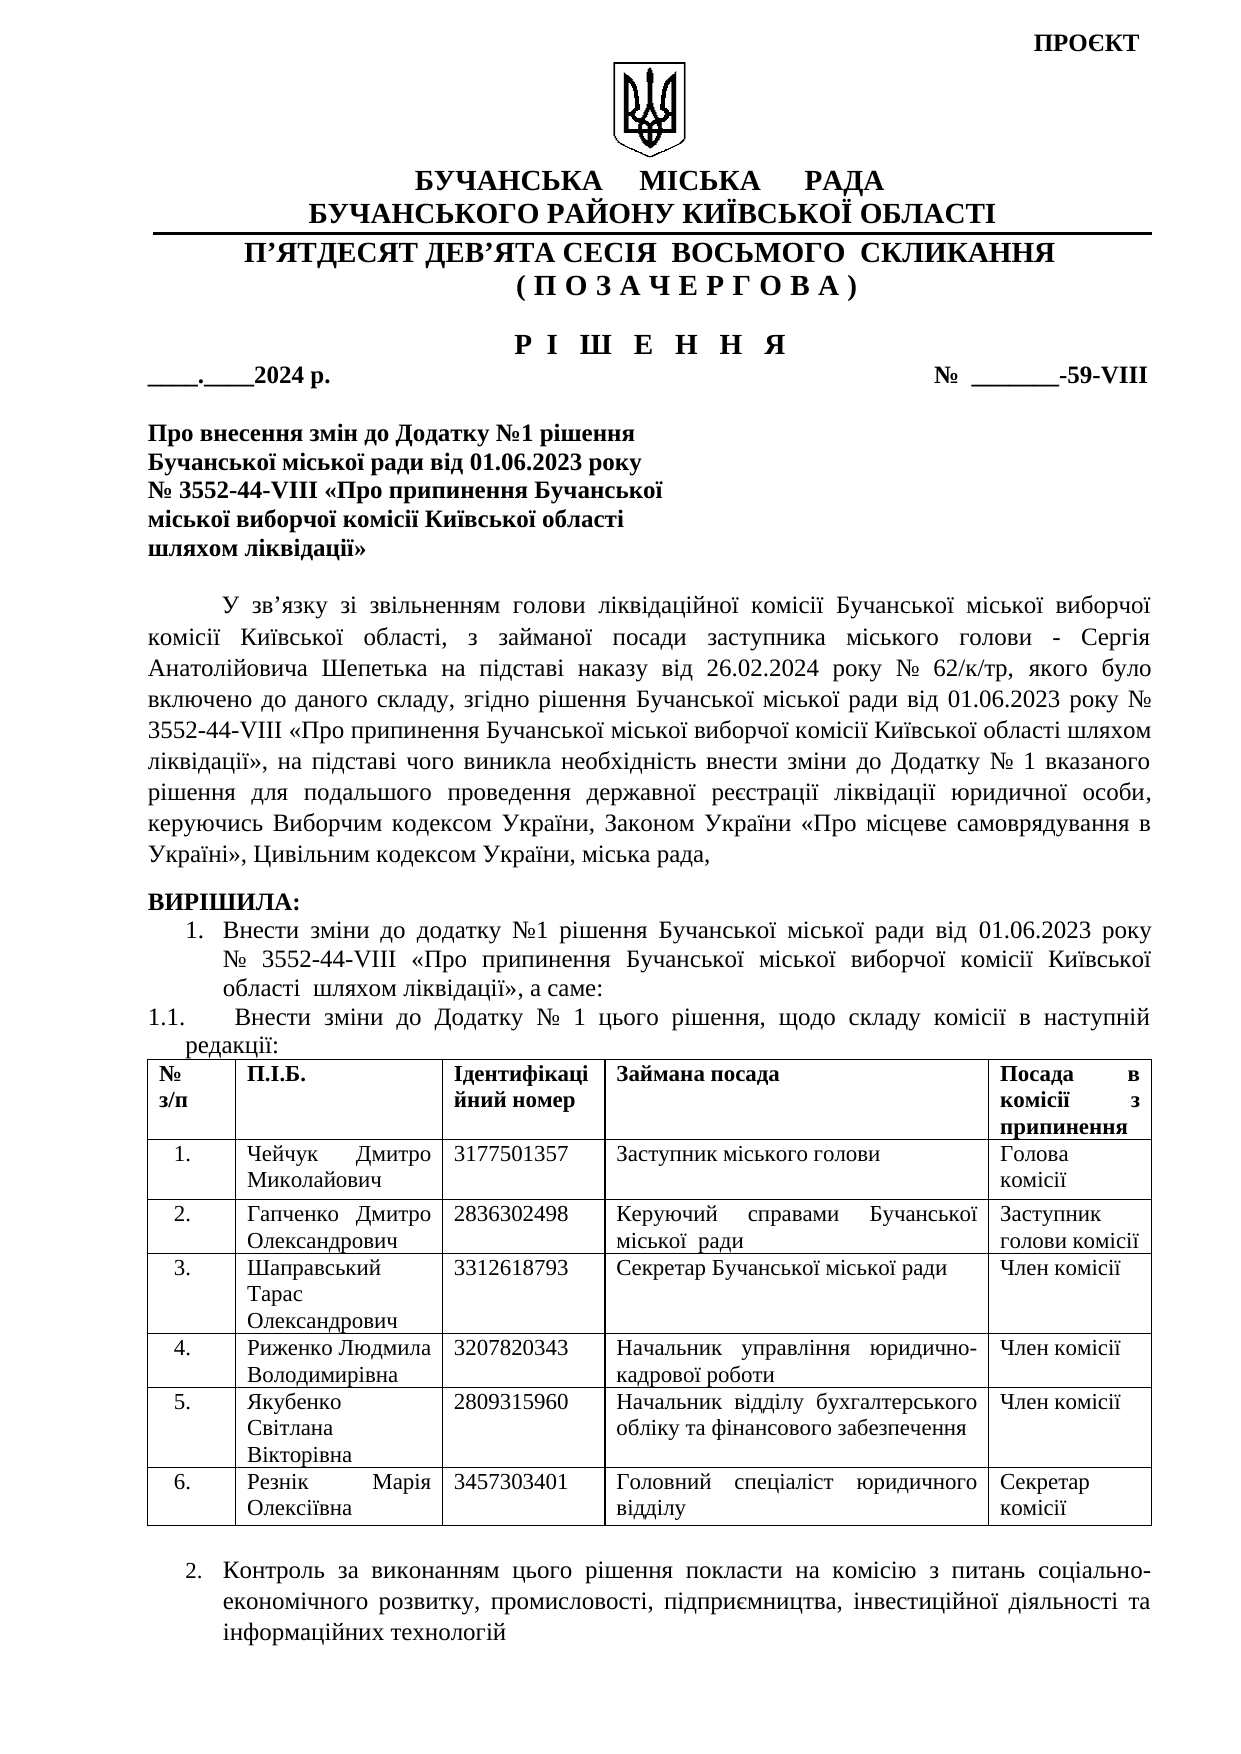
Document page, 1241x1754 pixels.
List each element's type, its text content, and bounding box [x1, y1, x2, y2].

table_cell [148, 1388, 235, 1467]
table_header № з/п [148, 1060, 235, 1139]
text Р І Ш Е Н Н Я [148, 327, 1152, 361]
table_header Займана посада [606, 1060, 988, 1139]
table_cell Член комісії [989, 1254, 1151, 1333]
table_cell 3312618793 [443, 1254, 604, 1333]
table_cell Якубенко Світлана Вікторівна [236, 1388, 442, 1467]
text У зв’язку зі звільненням голови ліквідаційної комісії Бучанської міської виборчої комісії Київської області, з займаної посади заступника міського голови - Сергія Анатолійовича Шепетька на підставі наказу від 26.02.2024 року № 62/к/тр, якого було включено до даного складу, згідно рішення Бучанської міської ради від 01.06.2023 року № 3552-44-VIII «Про припинення Бучанської міської виборчої комісії Київської області шляхом ліквідації», на підставі чого виникла необхідність внести зміни до Додатку № 1 вказаного рішення для подальшого проведення державної реєстрації ліквідації юридичної особи, керуючись Виборчим кодексом України, Законом України «Про місцеве самоврядування в Україні», Цивільним кодексом України, міська рада, [148, 591, 1152, 868]
table_cell Гапченко Дмитро Олександрович [236, 1200, 442, 1253]
table_header Ідентифікаційний номер [443, 1060, 604, 1139]
table_cell Головний спеціаліст юридичного відділу [606, 1468, 988, 1525]
table_cell Секретар Бучанської міської ради [606, 1254, 988, 1333]
table_cell Керуючий справами Бучанської міської ради [606, 1200, 988, 1253]
table_cell 3207820343 [443, 1334, 604, 1387]
table_cell Заступник міського голови [606, 1140, 988, 1199]
table_cell Риженко Людмила Володимирівна [236, 1334, 442, 1387]
table_cell Член комісії [989, 1334, 1151, 1387]
text ВИРІШИЛА: [148, 887, 1152, 915]
table_cell Заступник голови комісії [989, 1200, 1151, 1253]
table_cell [148, 1468, 235, 1525]
table_cell [148, 1254, 235, 1333]
table_cell Резнік Марія Олексіївна [236, 1468, 442, 1525]
text шляхом ліквідації» [148, 533, 1152, 562]
text Бучанської міської ради від 01.06.2023 року [148, 447, 1152, 476]
table_cell 2836302498 [443, 1200, 604, 1253]
list Внести зміни до Додатку № 1 цього рішення, щодо складу комісії в наступній редакції: [148, 1002, 1152, 1059]
table_cell Голова комісії [989, 1140, 1151, 1199]
table_header Посада в комісії з припинення [989, 1060, 1151, 1139]
text Про внесення змін до Додатку №1 рішення [148, 418, 1152, 447]
table_cell Секретар комісії [989, 1468, 1151, 1525]
text ____.____2024 р. № _______-59-VIII [148, 361, 1152, 389]
table_header П.І.Б. [236, 1060, 442, 1139]
table_cell [148, 1334, 235, 1387]
text міської виборчої комісії Київської області [148, 504, 1152, 533]
table_cell 2809315960 [443, 1388, 604, 1467]
list Внести зміни до додатку №1 рішення Бучанської міської ради від 01.06.2023 року № 3552-44-VIII «Про припинення Бучанської міської виборчої комісії Київської області шляхом ліквідації», а саме: [185, 915, 1152, 1002]
list Контроль за виконанням цього рішення покласти на комісію з питань соціально-економічного розвитку, промисловості, підприємництва, інвестиційної діяльності та інформаційних технологій [185, 1555, 1152, 1646]
text № 3552-44-VIII «Про припинення Бучанської [148, 476, 1152, 504]
table_cell Чейчук Дмитро Миколайович [236, 1140, 442, 1199]
table_cell Начальник управління юридично-кадрової роботи [606, 1334, 988, 1387]
text БУЧАНСЬКА МІСЬКА РАДА [148, 57, 1152, 196]
table_cell Шаправський Тарас Олександрович [236, 1254, 442, 1333]
text (ПОЗАЧЕРГОВА) [148, 268, 1152, 302]
text П’ЯТДЕСЯТ ДЕВ’ЯТА СЕСІЯ ВОСЬМОГО СКЛИКАННЯ [148, 235, 1152, 268]
table_cell 3457303401 [443, 1468, 604, 1525]
table_cell [148, 1140, 235, 1199]
table_cell 3177501357 [443, 1140, 604, 1199]
text БУЧАНСЬКОГО РАЙОНУ КИЇВСЬКОЇ ОБЛАСТІ [153, 196, 1152, 232]
text ПРОЄКТ [1033, 0, 1152, 57]
table_cell Начальник відділу бухгалтерського обліку та фінансового забезпечення [606, 1388, 988, 1467]
table_cell Член комісії [989, 1388, 1151, 1467]
table_cell [148, 1200, 235, 1253]
